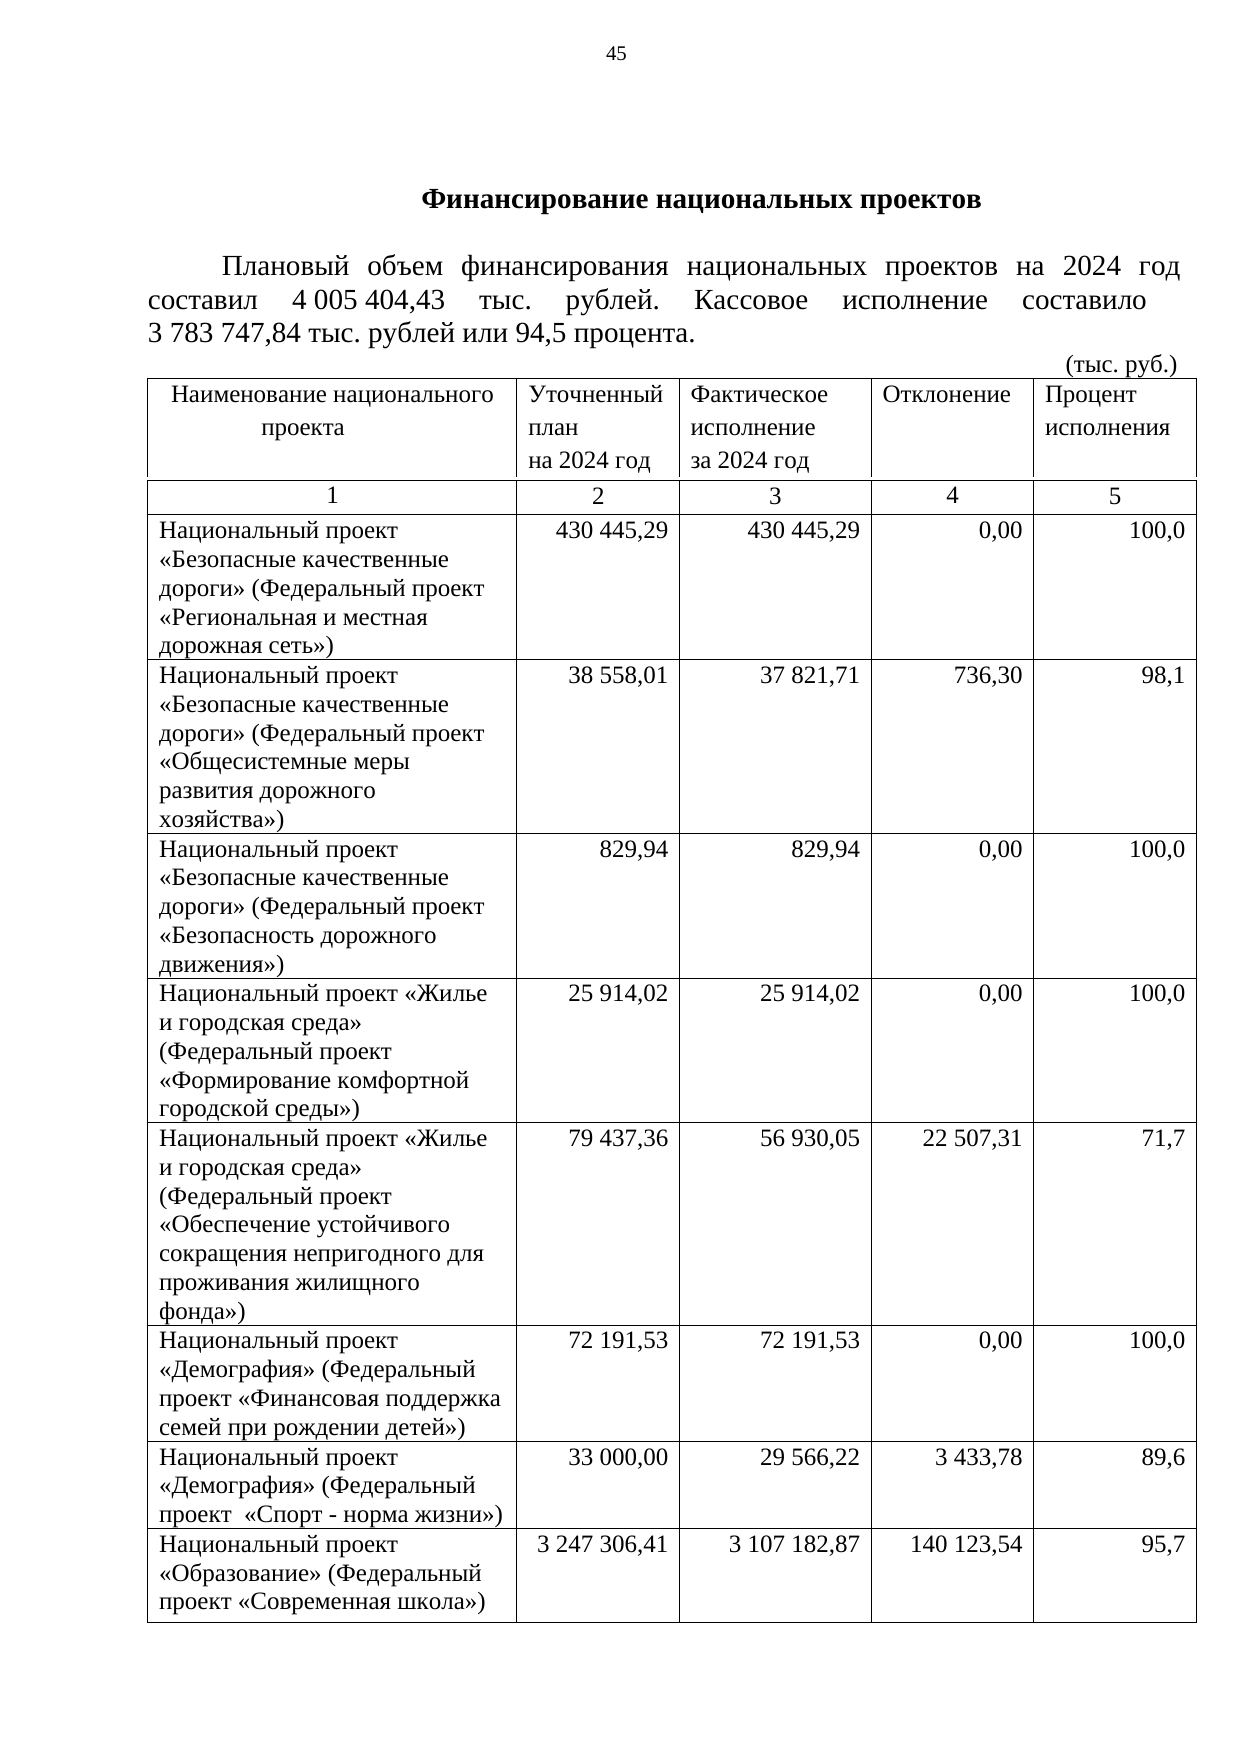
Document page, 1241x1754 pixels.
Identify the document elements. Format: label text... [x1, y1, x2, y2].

table_cell Национальный проект «Образование» (Федеральный проект «Современная школа») [148, 1529, 516, 1622]
table_cell 29 566,22 [680, 1442, 871, 1528]
table_cell 79 437,36 [517, 1123, 679, 1324]
table_cell 0,00 [872, 834, 1033, 977]
table_header 4 [872, 481, 1033, 514]
table_cell Национальный проект «Безопасные качественные дороги» (Федеральный проект «Безопасность дорожного движения») [148, 834, 516, 977]
table_cell 37 821,71 [680, 660, 871, 833]
table_cell Национальный проект «Демография» (Федеральный проект «Спорт - норма жизни») [148, 1442, 516, 1528]
table_cell 829,94 [680, 834, 871, 977]
table_cell Национальный проект «Жилье и городская среда» (Федеральный проект «Обеспечение устойчивого сокращения непригодного для проживания жилищного фонда») [148, 1123, 516, 1324]
table_header Уточненный план на 2024 год [517, 379, 679, 477]
table_cell 56 930,05 [680, 1123, 871, 1324]
table_cell 95,7 [1034, 1529, 1196, 1622]
table_cell 140 123,54 [872, 1529, 1033, 1622]
table_cell 0,00 [872, 515, 1033, 659]
table_cell 100,0 [1034, 834, 1196, 977]
table_cell 0,00 [872, 979, 1033, 1122]
table_cell Национальный проект «Жилье и городская среда» (Федеральный проект «Формирование комфортной городской среды») [148, 979, 516, 1122]
table_cell 0,00 [872, 1326, 1033, 1441]
table_header 3 [680, 481, 871, 514]
table_header 1 [148, 481, 516, 514]
table_header 2 [517, 481, 679, 514]
table_cell 430 445,29 [517, 515, 679, 659]
table_cell 38 558,01 [517, 660, 679, 833]
table_cell 71,7 [1034, 1123, 1196, 1324]
table_cell 3 433,78 [872, 1442, 1033, 1528]
table_cell Национальный проект «Безопасные качественные дороги» (Федеральный проект «Общесистемные меры развития дорожного хозяйства») [148, 660, 516, 833]
table_header 5 [1034, 481, 1196, 514]
table_header Наименование национального проекта [148, 379, 516, 477]
table_cell 72 191,53 [680, 1326, 871, 1441]
table_cell 100,0 [1034, 979, 1196, 1122]
table_cell 25 914,02 [517, 979, 679, 1122]
text (тыс. руб.) [148, 349, 1196, 378]
table_cell 25 914,02 [680, 979, 871, 1122]
table_cell 22 507,31 [872, 1123, 1033, 1324]
table_cell Национальный проект «Безопасные качественные дороги» (Федеральный проект «Региональная и местная дорожная сеть») [148, 515, 516, 659]
table_cell 100,0 [1034, 515, 1196, 659]
table_cell 430 445,29 [680, 515, 871, 659]
text Плановый объем финансирования национальных проектов на 2024 год составил 4 005 404,43 тыс. рублей. Кассовое исполнение составило 3 783 747,84 тыс. рублей или 94,5 процента. [148, 248, 1181, 349]
table_cell 3 107 182,87 [680, 1529, 871, 1622]
table_cell Национальный проект «Демография» (Федеральный проект «Финансовая поддержка семей при рождении детей») [148, 1326, 516, 1441]
table_header Фактическое исполнение за 2024 год [680, 379, 871, 477]
table_cell 33 000,00 [517, 1442, 679, 1528]
table_header Процент исполнения [1034, 379, 1196, 477]
text Финансирование национальных проектов [148, 181, 1181, 215]
table_cell 72 191,53 [517, 1326, 679, 1441]
table_cell 736,30 [872, 660, 1033, 833]
table_cell 98,1 [1034, 660, 1196, 833]
table_cell 100,0 [1034, 1326, 1196, 1441]
table_cell 829,94 [517, 834, 679, 977]
table_header Отклонение [872, 379, 1033, 477]
table_cell 3 247 306,41 [517, 1529, 679, 1622]
table_cell 89,6 [1034, 1442, 1196, 1528]
